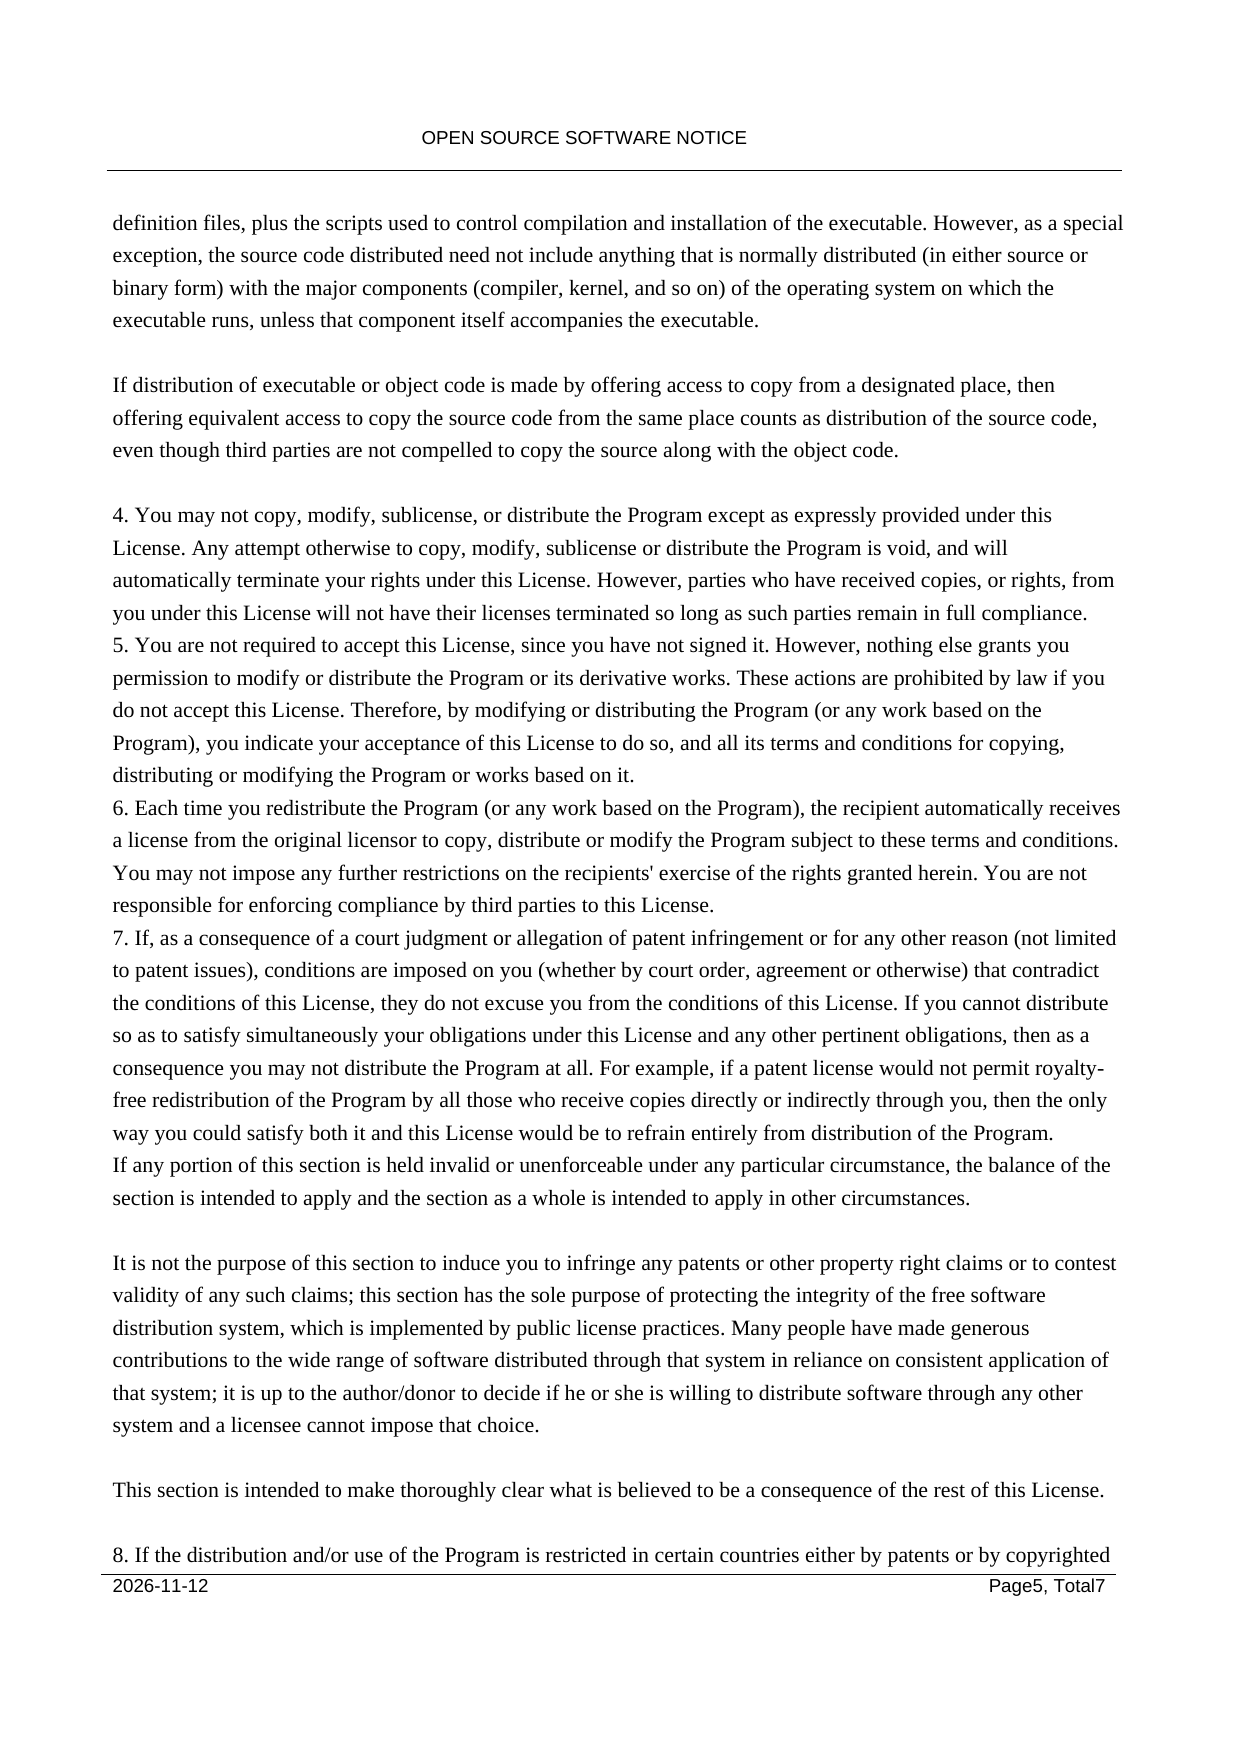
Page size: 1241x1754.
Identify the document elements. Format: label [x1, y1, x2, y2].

text [112, 206, 1128, 1571]
